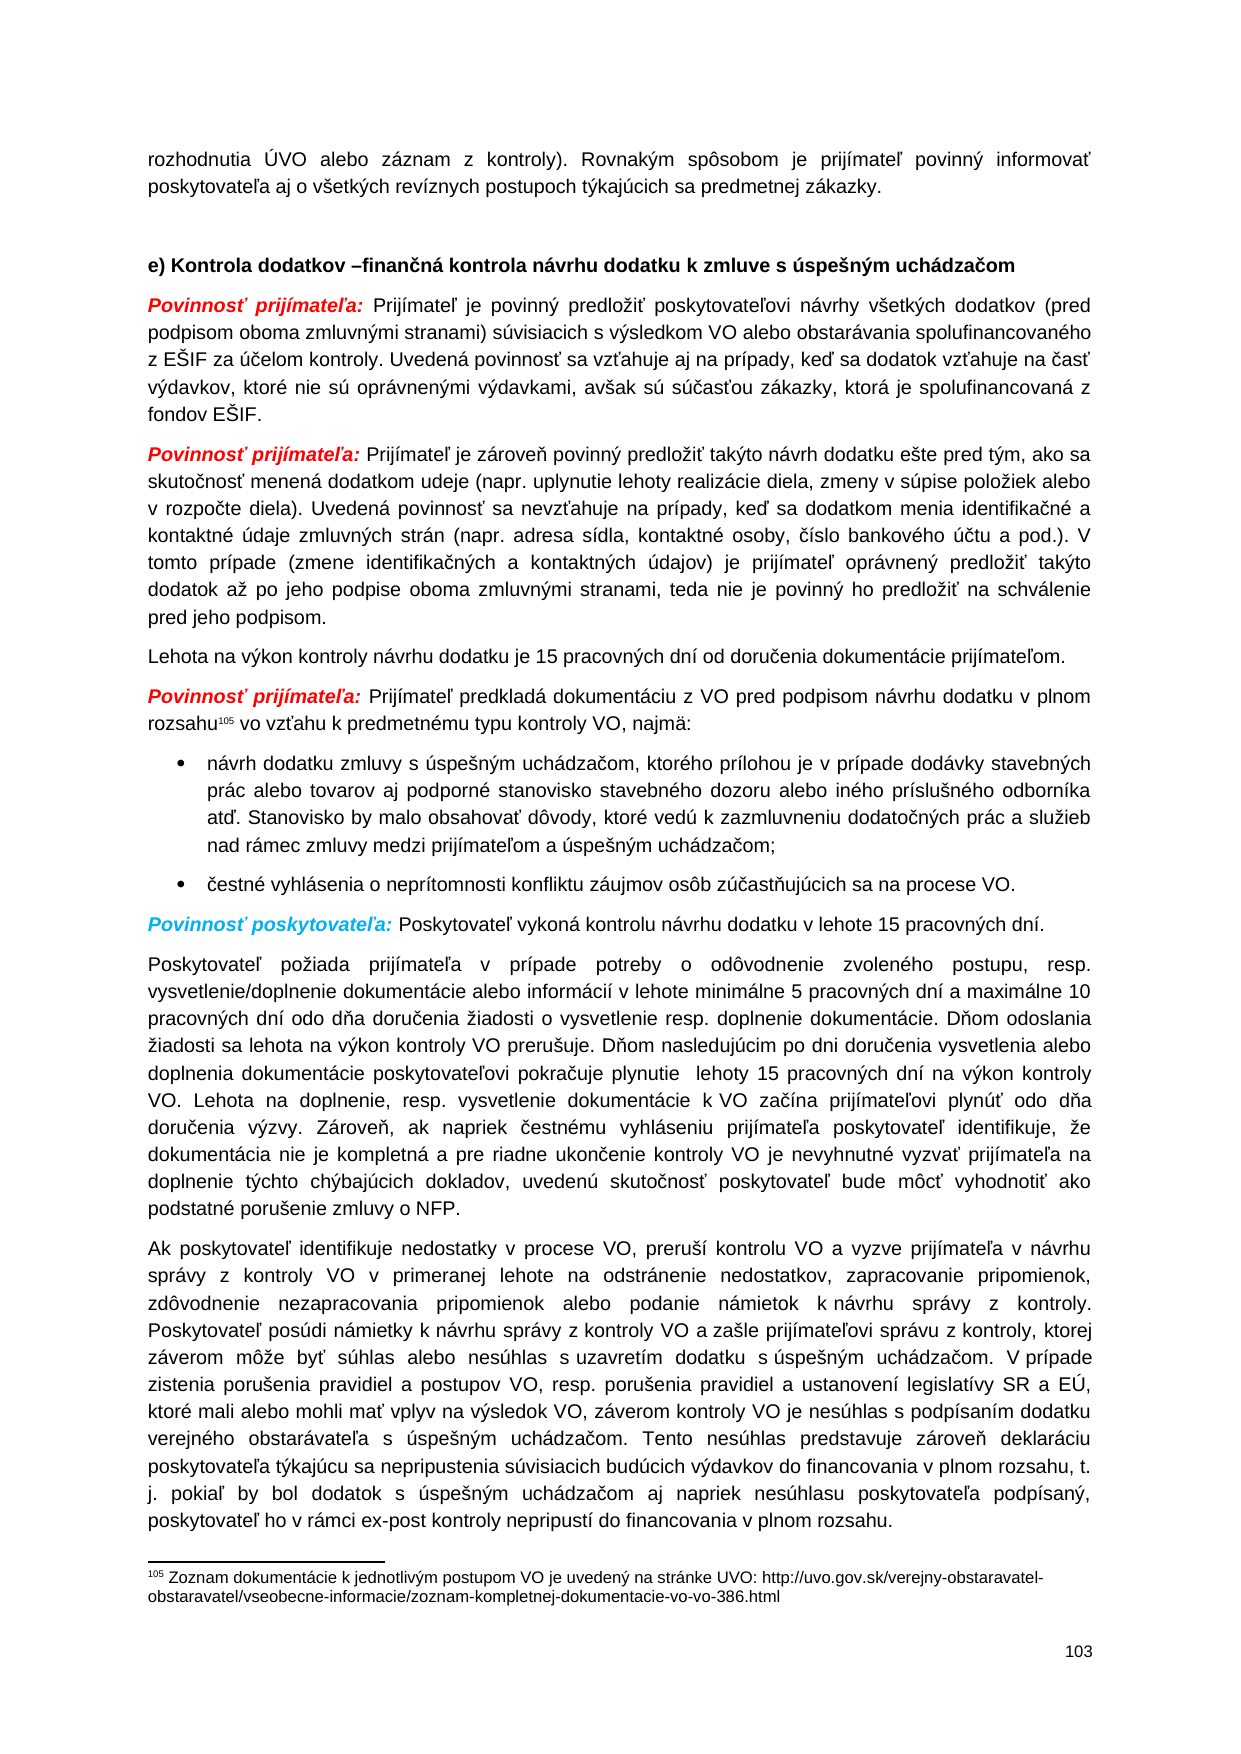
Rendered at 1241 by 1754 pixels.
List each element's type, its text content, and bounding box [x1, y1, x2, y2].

text Povinnosť prijímateľa: Prijímateľ je povinný predložiť poskytovateľovi návrhy všetkých dodatkov (pred podpisom oboma zmluvnými stranami) súvisiacich s výsledkom VO alebo obstarávania spolufinancovaného z EŠIF za účelom kontroly. Uvedená povinnosť sa vzťahuje aj na prípady, keď sa dodatok vzťahuje na časť výdavkov, ktoré nie sú oprávnenými výdavkami, avšak sú súčasťou zákazky, ktorá je spolufinancovaná z fondov EŠIF. [148, 294, 1092, 425]
text Lehota na výkon kontroly návrhu dodatku je 15 pracovných dní od doručenia dokumentácie prijímateľom. [148, 645, 1092, 668]
text návrh dodatku zmluvy s úspešným uchádzačom, ktorého prílohou je v prípade dodávky stavebných prác alebo tovarov aj podporné stanovisko stavebného dozoru alebo iného príslušného odborníka atď. Stanovisko by malo obsahovať dôvody, ktoré vedú k zazmluvneniu dodatočných prác a služieb nad rámec zmluvy medzi prijímateľom a úspešným uchádzačom; [177, 752, 1092, 856]
text Povinnosť poskytovateľa: Poskytovateľ vykoná kontrolu návrhu dodatku v lehote 15 pracovných dní. [148, 913, 1092, 936]
text Povinnosť prijímateľa: Prijímateľ je zároveň povinný predložiť takýto návrh dodatku ešte pred tým, ako sa skutočnosť menená dodatkom udeje (napr. uplynutie lehoty realizácie diela, zmeny v súpise položiek alebo v rozpočte diela). Uvedená povinnosť sa nevzťahuje na prípady, keď sa dodatkom menia identifikačné a kontaktné údaje zmluvných strán (napr. adresa sídla, kontaktné osoby, číslo bankového účtu a pod.). V tomto prípade (zmene identifikačných a kontaktných údajov) je prijímateľ oprávnený predložiť takýto dodatok až po jeho podpise oboma zmluvnými stranami, teda nie je povinný ho predložiť na schválenie pred jeho podpisom. [148, 442, 1092, 628]
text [148, 148, 1092, 198]
text Povinnosť prijímateľa: Prijímateľ predkladá dokumentáciu z VO pred podpisom návrhu dodatku v plnom rozsahu vo vzťahu k predmetnému typu kontroly VO, najmä: [148, 685, 1092, 735]
text Poskytovateľ požiada prijímateľa v prípade potreby o odôvodnenie zvoleného postupu, resp. vysvetlenie/doplnenie dokumentácie alebo informácií v lehote minimálne 5 pracovných dní a maximálne 10 pracovných dní odo dňa doručenia žiadosti o vysvetlenie resp. doplnenie dokumentácie. Dňom odoslania žiadosti sa lehota na výkon kontroly VO prerušuje. Dňom nasledujúcim po dni doručenia vysvetlenia alebo doplnenia dokumentácie poskytovateľovi pokračuje plynutie lehoty 15 pracovných dní na výkon kontroly VO. Lehota na doplnenie, resp. vysvetlenie dokumentácie k VO začína prijímateľovi plynúť odo dňa doručenia výzvy. Zároveň, ak napriek čestnému vyhláseniu prijímateľa poskytovateľ identifikuje, že dokumentácia nie je kompletná a pre riadne ukončenie kontroly VO je nevyhnutné vyzvať prijímateľa na doplnenie týchto chýbajúcich dokladov, uvedenú skutočnosť poskytovateľ bude môcť vyhodnotiť ako podstatné porušenie zmluvy o NFP. [148, 953, 1092, 1220]
text Ak poskytovateľ identifikuje nedostatky v procese VO, preruší kontrolu VO a vyzve prijímateľa v návrhu správy z kontroly VO v primeranej lehote na odstránenie nedostatkov, zapracovanie pripomienok, zdôvodnenie nezapracovania pripomienok alebo podanie námietok k návrhu správy z kontroly. Poskytovateľ posúdi námietky k návrhu správy z kontroly VO a zašle prijímateľovi správu z kontroly, ktorej záverom môže byť súhlas alebo nesúhlas s uzavretím dodatku s úspešným uchádzačom. V prípade zistenia porušenia pravidiel a postupov VO, resp. porušenia pravidiel a ustanovení legislatívy SR a EÚ, ktoré mali alebo mohli mať vplyv na výsledok VO, záverom kontroly VO je nesúhlas s podpísaním dodatku verejného obstarávateľa s úspešným uchádzačom. Tento nesúhlas predstavuje zároveň deklaráciu poskytovateľa týkajúcu sa nepripustenia súvisiacich budúcich výdavkov do financovania v plnom rozsahu, t. j. pokiaľ by bol dodatok s úspešným uchádzačom aj napriek nesúhlasu poskytovateľa podpísaný, poskytovateľ ho v rámci ex-post kontroly nepripustí do financovania v plnom rozsahu. [148, 1237, 1092, 1532]
text e) Kontrola dodatkov –finančná kontrola návrhu dodatku k zmluve s úspešným uchádzačom [148, 254, 1092, 277]
text čestné vyhlásenia o neprítomnosti konfliktu záujmov osôb zúčastňujúcich sa na procese VO. [177, 873, 1092, 896]
